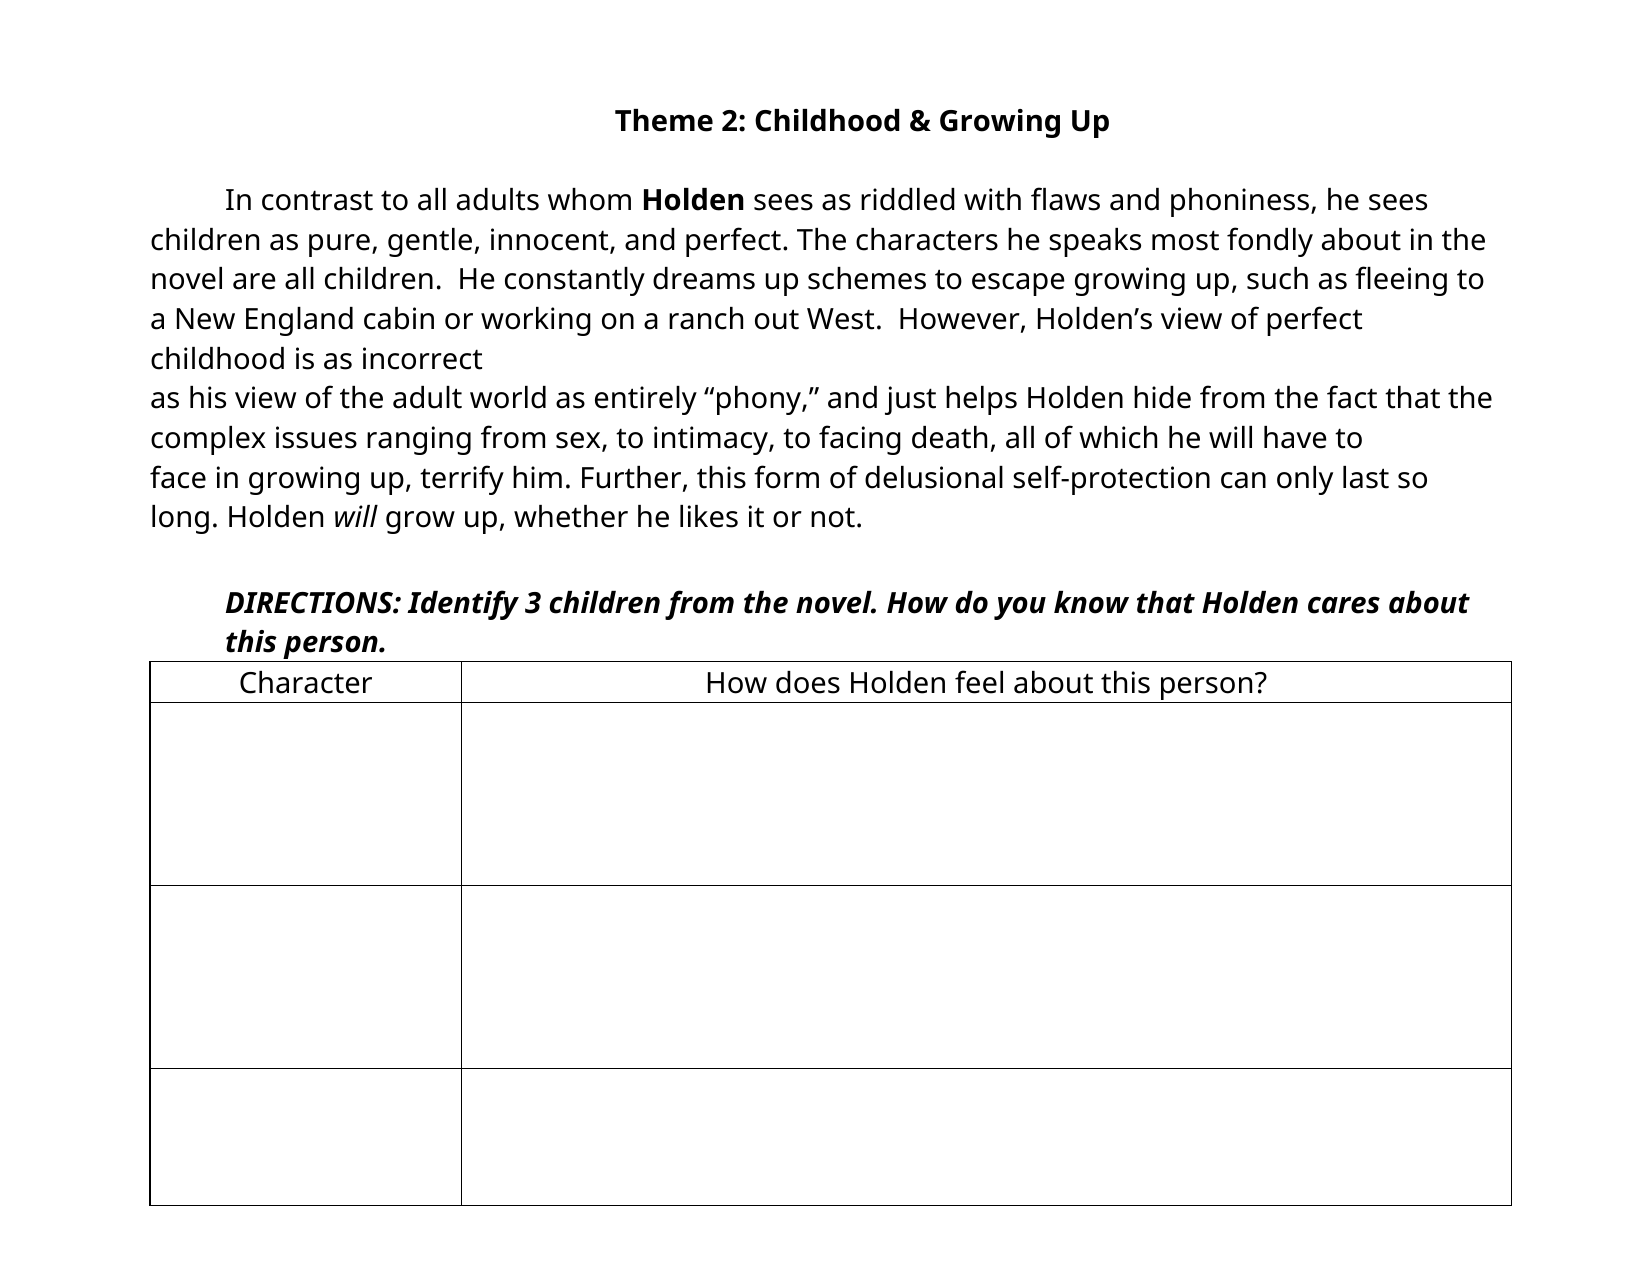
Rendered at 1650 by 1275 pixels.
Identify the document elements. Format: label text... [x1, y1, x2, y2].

text Theme 2: Childhood & Growing Up [150, 100, 1500, 139]
text DIRECTIONS: Identify 3 children from the novel. How do you know that Holden cares about this person. [225, 582, 1500, 661]
text face in growing up, terrify him. Further, this form of delusional self-protection can only last so long. Holden will grow up, whether he likes it or not. [150, 457, 1500, 536]
table_cell [151, 1069, 461, 1205]
text In contrast to all adults whom Holden sees as riddled with flaws and phoniness, he sees children as pure, gentle, innocent, and perfect. The characters he speaks most fondly about in the novel are all children. He constantly dreams up schemes to escape growing up, such as fleeing to a New England cabin or working on a ranch out West. However, Holden’s view of perfect childhood is as incorrect [150, 179, 1500, 378]
table_cell [151, 886, 461, 1067]
table_cell [462, 1069, 1511, 1205]
table_cell [462, 703, 1511, 885]
table_cell [462, 886, 1511, 1067]
table_header Character [151, 662, 461, 702]
table_cell [151, 703, 461, 885]
text as his view of the adult world as entirely “phony,” and just helps Holden hide from the fact that the complex issues ranging from sex, to intimacy, to facing death, all of which he will have to [150, 378, 1500, 457]
table_header How does Holden feel about this person? [462, 662, 1511, 702]
